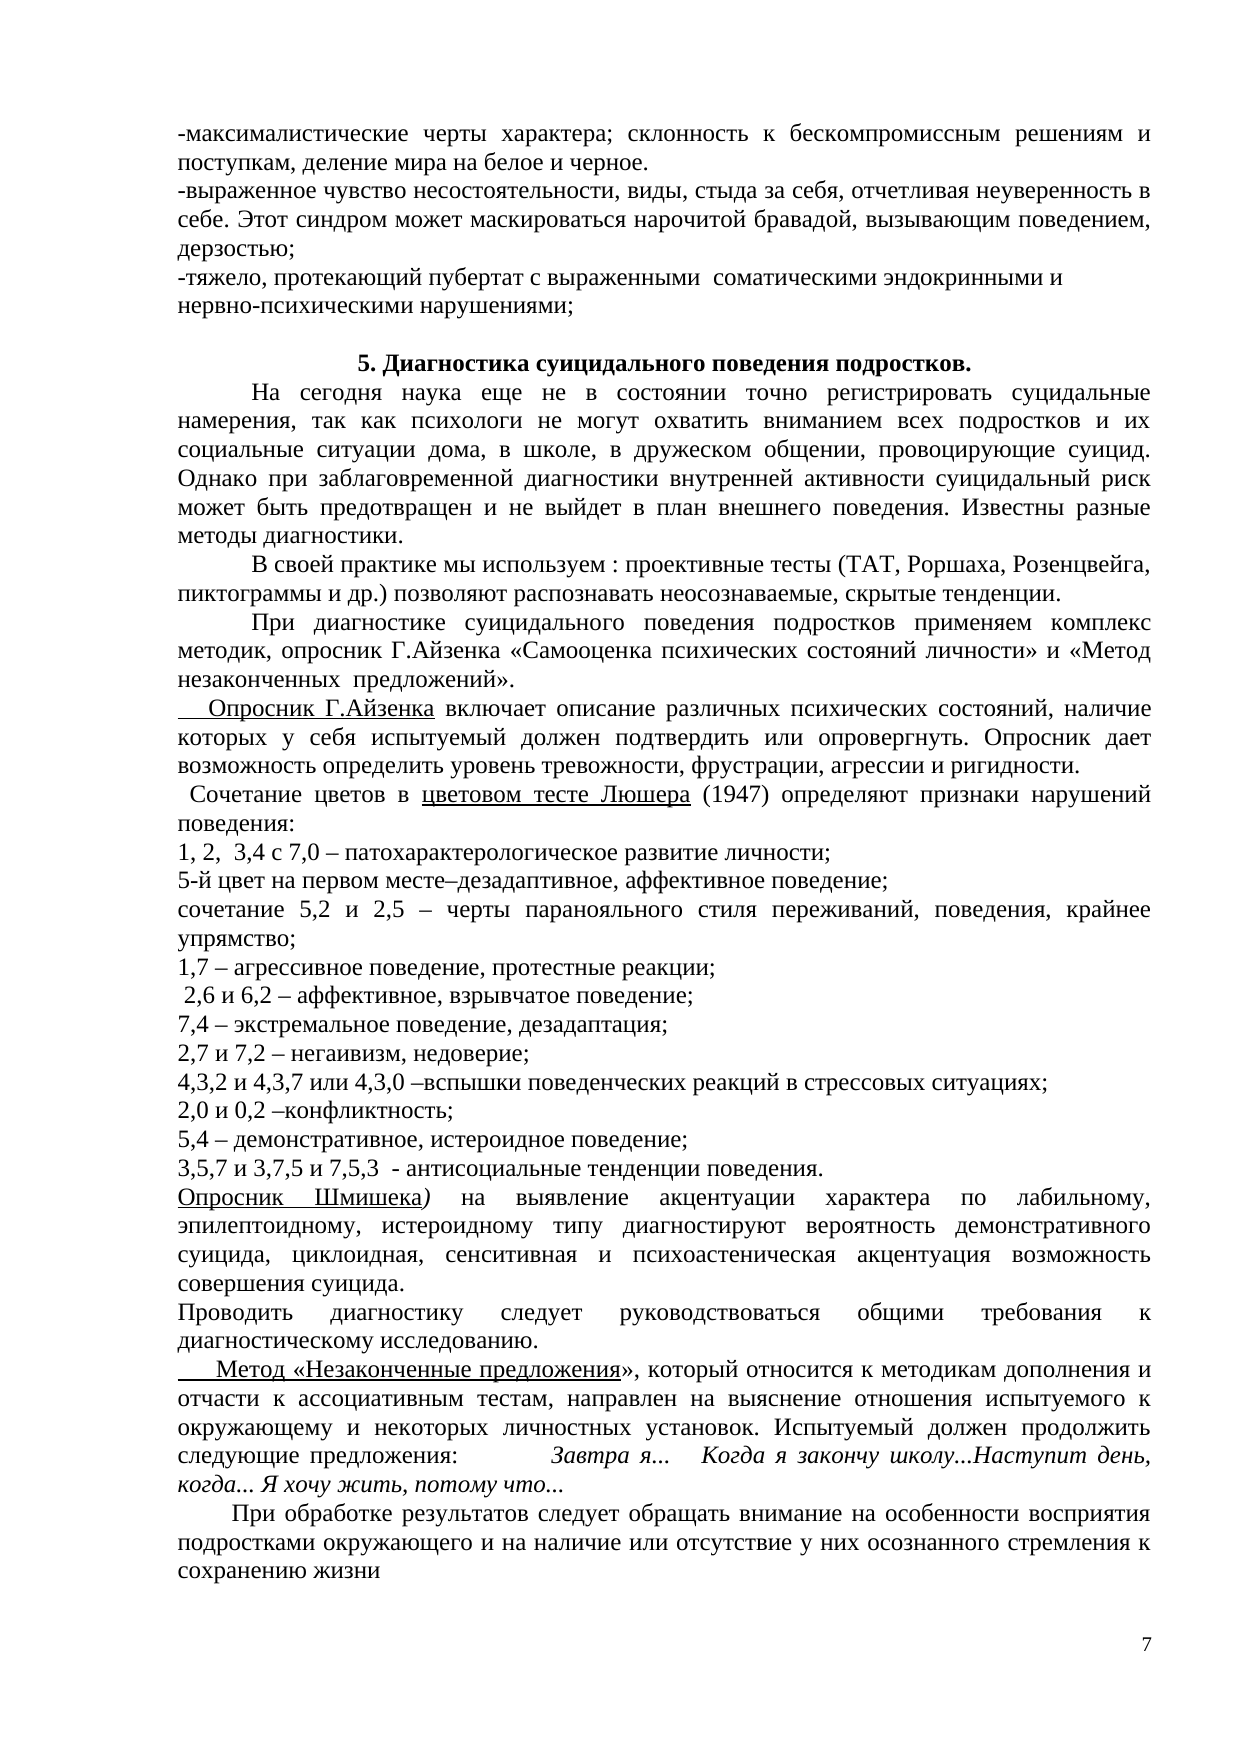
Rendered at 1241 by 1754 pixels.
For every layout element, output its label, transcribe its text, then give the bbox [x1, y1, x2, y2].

text 5,4 – демонстративное, истероидное поведение; [177, 1124, 1152, 1153]
text сочетание 5,2 и 2,5 – черты паранояльного стиля переживаний, поведения, крайнее упрямство; [177, 894, 1152, 952]
text 5. Диагностика суицидального поведения подростков. [177, 348, 1152, 377]
text При диагностике суицидального поведения подростков применяем комплекс методик, опросник Г.Айзенка «Самооценка психических состояний личности» и «Метод незаконченных предложений». [177, 607, 1152, 693]
text -выраженное чувство несостоятельности, виды, стыда за себя, отчетливая неуверенность в себе. Этот синдром может маскироваться нарочитой бравадой, вызывающим поведением, дерзостью; [177, 176, 1152, 262]
text -максималистические черты характера; склонность к бескомпромиссным решениям и поступкам, деление мира на белое и черное. [177, 118, 1152, 176]
text 1,7 – агрессивное поведение, протестные реакции; [177, 952, 1152, 981]
text Проводить диагностику следует руководствоваться общими требования к диагностическому исследованию. [177, 1297, 1152, 1354]
text 2,6 и 6,2 – аффективное, взрывчатое поведение; [177, 981, 1152, 1009]
text В своей практике мы используем : проективные тесты (ТАТ, Роршаха, Розенцвейга, пиктограммы и др.) позволяют распознавать неосознаваемые, скрытые тенденции. [177, 549, 1152, 607]
text Метод «Незаконченные предложения», который относится к методикам дополнения и отчасти к ассоциативным тестам, направлен на выяснение отношения испытуемого к окружающему и некоторых личностных установок. Испытуемый должен продолжить следующие предложения: Завтра я... Когда я закончу школу...Наступит день, когда... Я хочу жить, потому что... [177, 1354, 1152, 1498]
text 5-й цвет на первом месте–дезадаптивное, аффективное поведение; [177, 866, 1152, 894]
text 3,5,7 и 3,7,5 и 7,5,3 - антисоциальные тенденции поведения. [177, 1153, 1152, 1182]
text 2,0 и 0,2 –конфликтность; [177, 1096, 1152, 1124]
text Опросник Шмишека) на выявление акцентуации характера по лабильному, эпилептоидному, истероидному типу диагностируют вероятность демонстративного суицида, циклоидная, сенситивная и психоастеническая акцентуация возможность совершения суицида. [177, 1182, 1152, 1297]
text При обработке результатов следует обращать внимание на особенности восприятия подростками окружающего и на наличие или отсутствие у них осознанного стремления к сохранению жизни [177, 1498, 1152, 1584]
text На сегодня наука еще не в состоянии точно регистрировать суцидальные намерения, так как психологи не могут охватить вниманием всех подростков и их социальные ситуации дома, в школе, в дружеском общении, провоцирующие суицид. Однако при заблаговременной диагностики внутренней активности суицидальный риск может быть предотвращен и не выйдет в план внешнего поведения. Известны разные методы диагностики. [177, 377, 1152, 549]
text Опросник Г.Айзенка включает описание различных психических состояний, наличие которых у себя испытуемый должен подтвердить или опровергнуть. Опросник дает возможность определить уровень тревожности, фрустрации, агрессии и ригидности. [177, 693, 1152, 779]
text 4,3,2 и 4,3,7 или 4,3,0 –вспышки поведенческих реакций в стрессовых ситуациях; [177, 1067, 1152, 1096]
text 2,7 и 7,2 – негаивизм, недоверие; [177, 1038, 1152, 1067]
text 7,4 – экстремальное поведение, дезадаптация; [177, 1009, 1152, 1038]
text Сочетание цветов в цветовом тесте Люшера (1947) определяют признаки нарушений поведения: [177, 779, 1152, 837]
text -тяжело, протекающий пубертат с выраженными соматическими эндокринными и нервно-психическими нарушениями; [177, 262, 1152, 319]
text 1, 2, 3,4 с 7,0 – патохарактерологическое развитие личности; [177, 837, 1152, 866]
